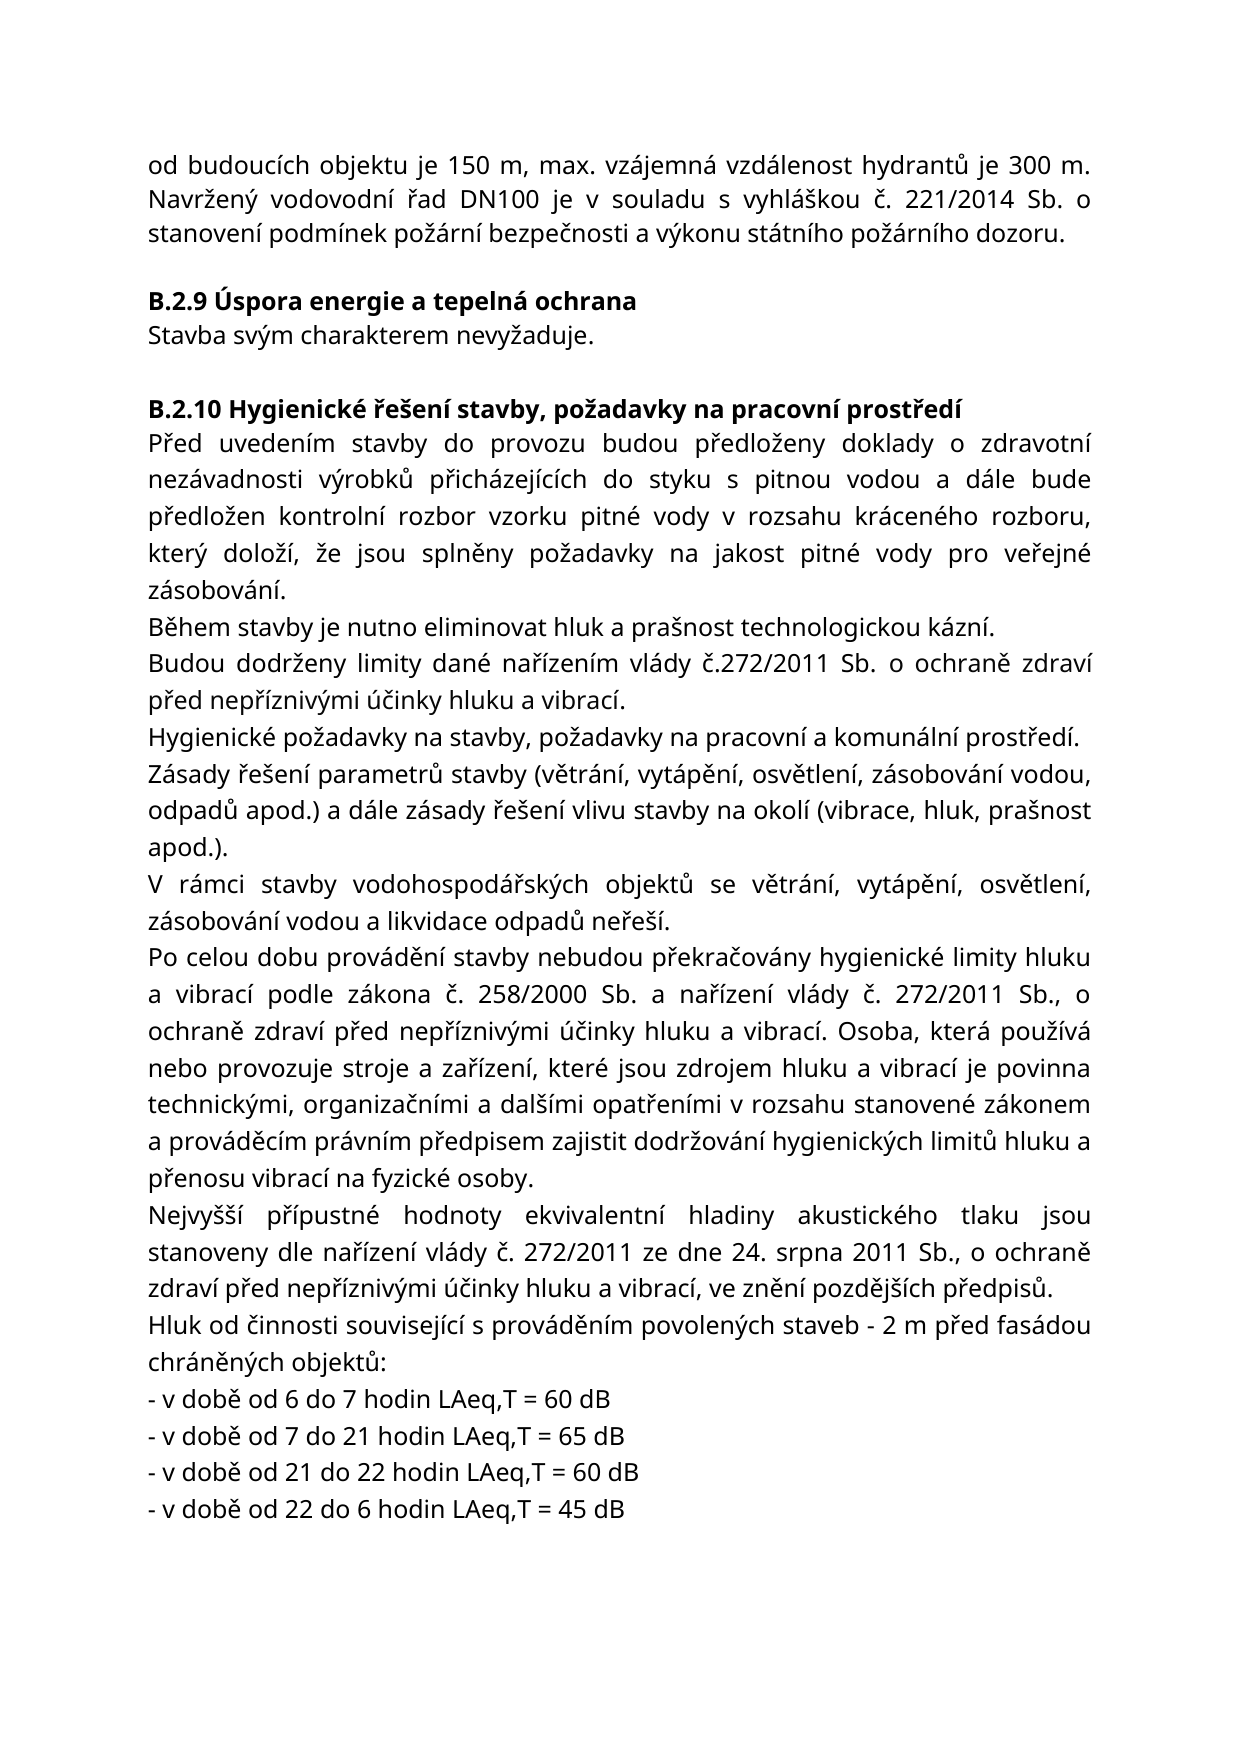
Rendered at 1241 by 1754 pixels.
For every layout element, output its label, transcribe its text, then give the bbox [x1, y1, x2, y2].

text Nejvyšší přípustné hodnoty ekvivalentní hladiny akustického tlaku jsou stanoveny dle nařízení vlády č. 272/2011 ze dne 24. srpna 2011 Sb., o ochraně zdraví před nepříznivými účinky hluku a vibrací, ve znění pozdějších předpisů. [148, 1197, 1092, 1305]
text - v době od 22 do 6 hodin LAeq,T = 45 dB [148, 1492, 1092, 1526]
text Stavba svým charakterem nevyžaduje. [148, 318, 1092, 352]
text Budou dodrženy limity dané nařízením vlády č.272/2011 Sb. o ochraně zdraví před nepříznivými účinky hluku a vibrací. [148, 646, 1092, 717]
text - v době od 6 do 7 hodin LAeq,T = 60 dB [148, 1381, 1092, 1415]
text - v době od 7 do 21 hodin LAeq,T = 65 dB [148, 1418, 1092, 1452]
text B.2.9 Úspora energie a tepelná ochrana [148, 284, 1092, 318]
text - v době od 21 do 22 hodin LAeq,T = 60 dB [148, 1455, 1092, 1489]
text Po celou dobu provádění stavby nebudou překračovány hygienické limity hluku a vibrací podle zákona č. 258/2000 Sb. a nařízení vlády č. 272/2011 Sb., o ochraně zdraví před nepříznivými účinky hluku a vibrací. Osoba, která používá nebo provozuje stroje a zařízení, které jsou zdrojem hluku a vibrací je povinna technickými, organizačními a dalšími opatřeními v rozsahu stanovené zákonem a prováděcím právním předpisem zajistit dodržování hygienických limitů hluku a přenosu vibrací na fyzické osoby. [148, 940, 1092, 1195]
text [148, 148, 1092, 250]
text Zásady řešení parametrů stavby (větrání, vytápění, osvětlení, zásobování vodou, odpadů apod.) a dále zásady řešení vlivu stavby na okolí (vibrace, hluk, prašnost apod.). [148, 756, 1092, 864]
text Před uvedením stavby do provozu budou předloženy doklady o zdravotní nezávadnosti výrobků přicházejících do styku s pitnou vodou a dále bude předložen kontrolní rozbor vzorku pitné vody v rozsahu kráceného rozboru, který doloží, že jsou splněny požadavky na jakost pitné vody pro veřejné zásobování. [148, 425, 1092, 606]
text Hygienické požadavky na stavby, požadavky na pracovní a komunální prostředí. [148, 719, 1092, 753]
text Hluk od činnosti související s prováděním povolených staveb - 2 m před fasádou chráněných objektů: [148, 1308, 1092, 1379]
text B.2.10 Hygienické řešení stavby, požadavky na pracovní prostředí [148, 391, 1092, 425]
text V rámci stavby vodohospodářských objektů se větrání, vytápění, osvětlení, zásobování vodou a likvidace odpadů neřeší. [148, 867, 1092, 937]
text Během stavby je nutno eliminovat hluk a prašnost technologickou kázní. [148, 609, 1092, 643]
